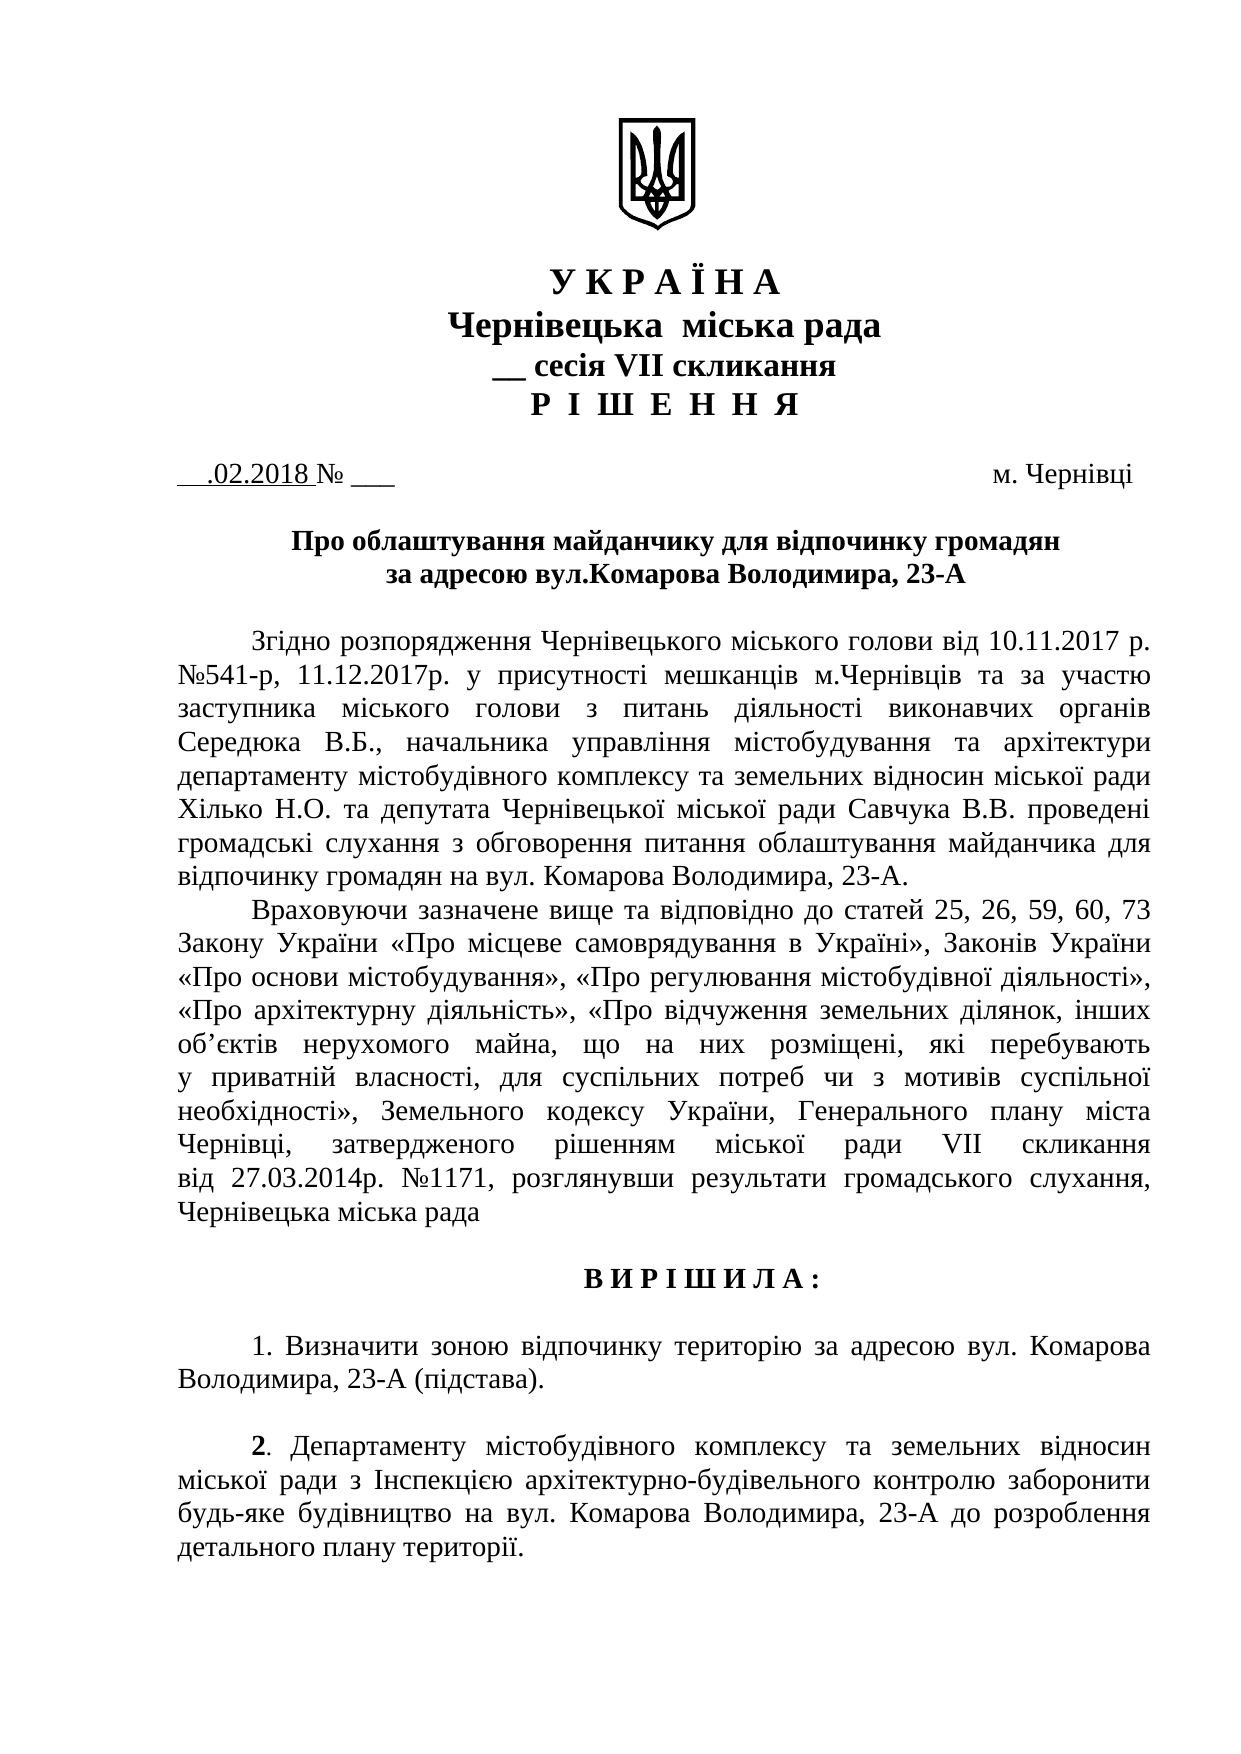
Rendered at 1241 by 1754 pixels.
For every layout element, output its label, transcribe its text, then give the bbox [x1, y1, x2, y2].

text 1. Визначити зоною відпочинку територію за адресою вул. Комарова Володимира, 23-А (підстава). [177, 1328, 1152, 1395]
text В И Р І Ш И Л А : [177, 1261, 1152, 1294]
text У К Р А Ї Н А [177, 259, 1152, 302]
text Згідно розпорядження Чернівецького міського голови від 10.11.2017 р. №541-р, 11.12.2017р. у присутності мешканців м.Чернівців та за участю заступника міського голови з питань діяльності виконавчих органів Середюка В.Б., начальника управління містобудування та архітектури департаменту містобудівного комплексу та земельних відносин міської ради Хілько Н.О. та депутата Чернівецької міської ради Савчука В.В. проведені громадські слухання з обговорення питання облаштування майданчика для відпочинку громадян на вул. Комарова Володимира, 23-А. [177, 623, 1152, 892]
text 2. Департаменту містобудівного комплексу та земельних відносин міської ради з Інспекцією архітектурно-будівельного контролю заборонити будь-яке будівництво на вул. Комарова Володимира, 23-А до розроблення детального плану території. [177, 1428, 1152, 1563]
subtitle Р І Ш Е Н Н Я [177, 384, 1152, 422]
text Чернівецька міська рада [177, 302, 1152, 346]
table_header Про облаштування майданчику для відпочинку громадян за адресою вул.Комарова Володимира, 23-А [189, 523, 1163, 623]
text .02.2018 № ___ м. Чернівці [177, 456, 1152, 489]
text __ сесія VІІ скликання [177, 346, 1152, 384]
text Враховуючи зазначене вище та відповідно до статей 25, 26, 59, 60, 73 Закону України «Про місцеве самоврядування в Україні», Законів України «Про основи містобудування», «Про регулювання містобудівної діяльності», «Про архітектурну діяльність», «Про відчуження земельних ділянок, інших об’єктів нерухомого майна, що на них розміщені, які перебувають у приватній власності, для суспільних потреб чи з мотивів суспільної необхідності», Земельного кодексу України, Генерального плану міста Чернівці, затвердженого рішенням міської ради VIІ скликання від 27.03.2014р. №1171, розглянувши результати громадського слухання, Чернівецька міська рада [177, 892, 1152, 1227]
